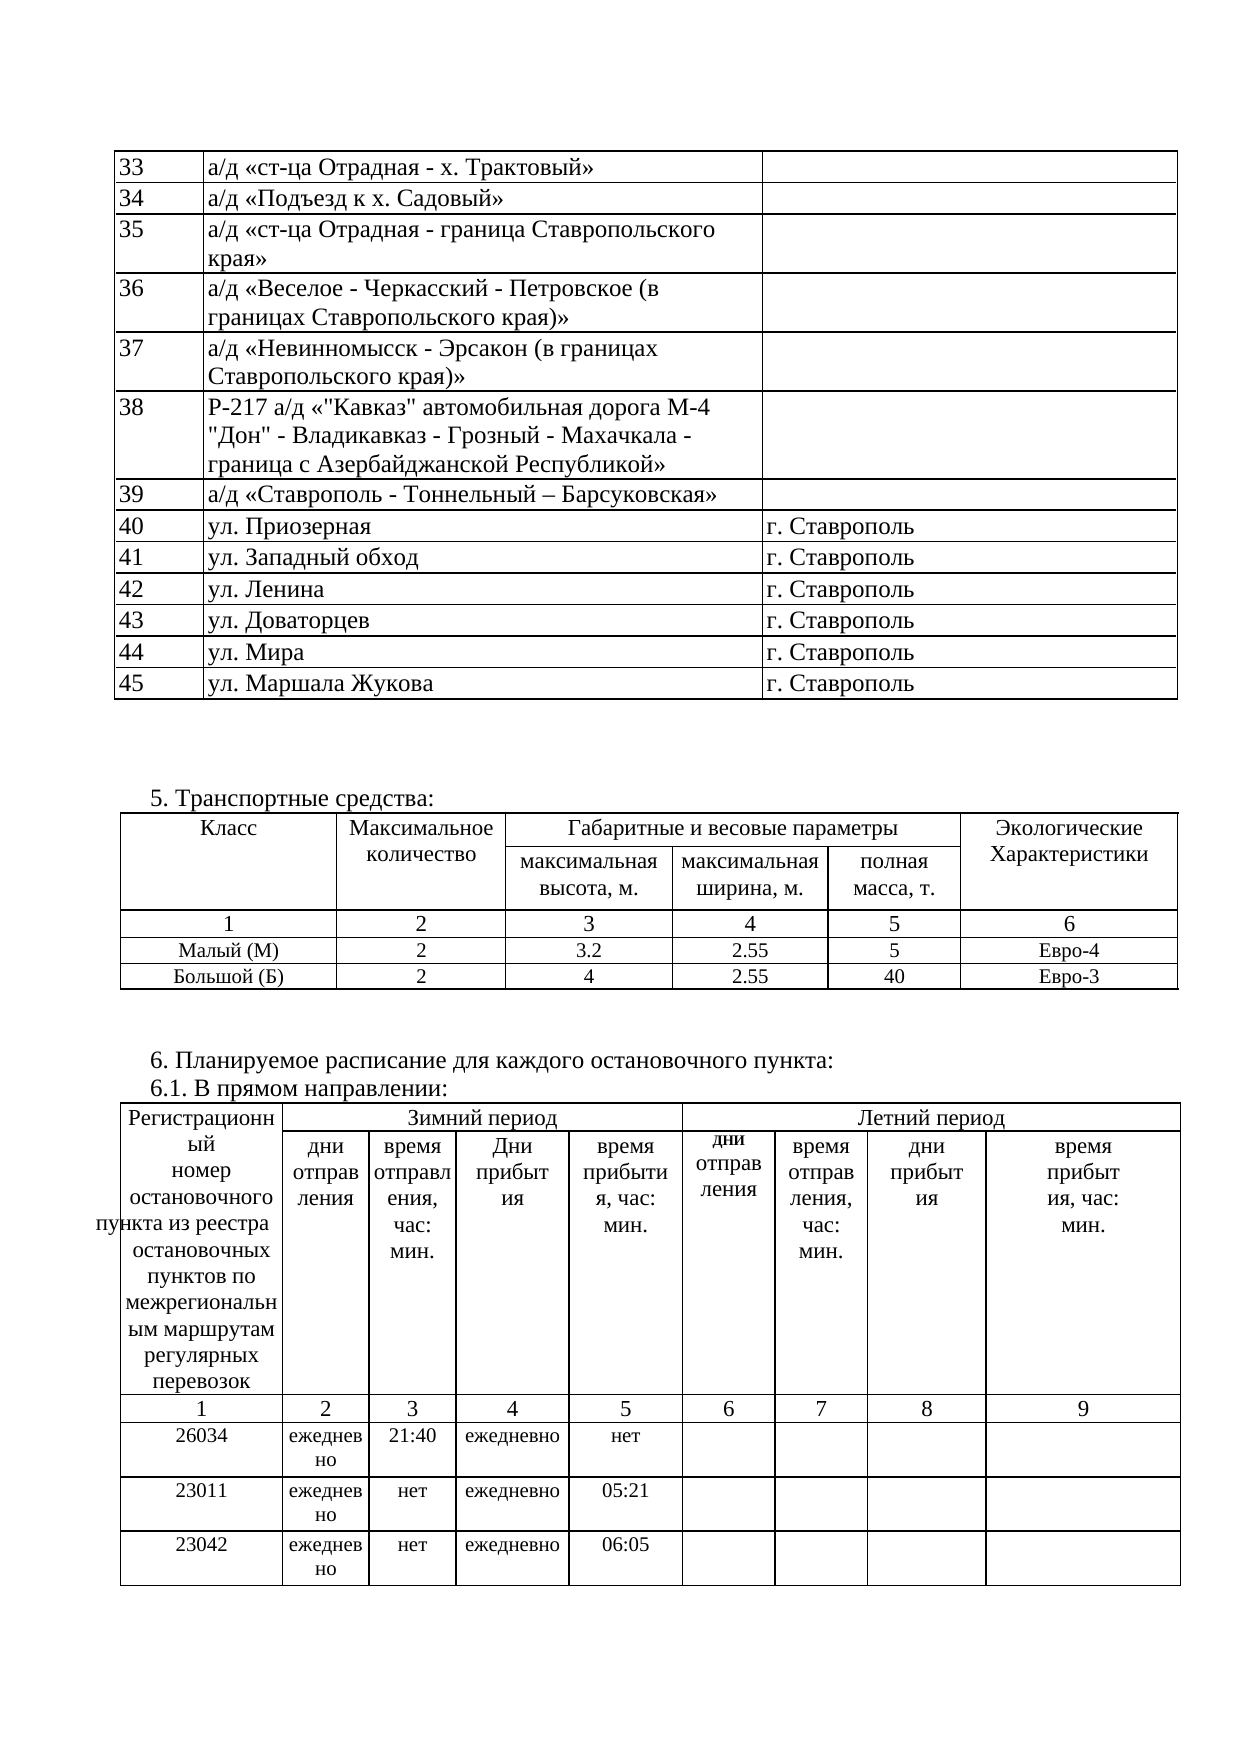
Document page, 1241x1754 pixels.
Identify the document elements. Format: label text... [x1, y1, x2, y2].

table_cell Евро-3 [961, 964, 1177, 988]
table_cell ежедневно [457, 1532, 568, 1585]
table_cell г. Ставрополь [763, 541, 1177, 572]
table_cell дни прибыт ия [868, 1132, 985, 1394]
table_cell [776, 1532, 867, 1585]
table_cell ежедневно [457, 1423, 568, 1476]
table_cell ул. Доваторцев [204, 605, 762, 635]
table_cell 7 [776, 1395, 867, 1422]
table_cell ежедневно [283, 1532, 368, 1585]
table_cell 1 [121, 1395, 282, 1422]
table_cell 34 [115, 183, 203, 213]
table_cell 35 [115, 214, 203, 272]
table_cell 45 [115, 668, 203, 698]
text 6. Планируемое расписание для каждого остановочного пункта: [150, 1045, 1090, 1073]
table_cell 39 [115, 479, 203, 509]
table_cell [763, 478, 1177, 509]
table_cell 05:21 [570, 1478, 682, 1530]
table_cell 5 [570, 1395, 682, 1422]
table_cell 3.2 [506, 938, 672, 962]
table_cell 6 [683, 1395, 774, 1422]
table_cell максимальная ширина, м. [673, 847, 827, 909]
table_cell [987, 1532, 1180, 1585]
table_cell а/д «Веселое - Черкасский - Петровское (в границах Ставропольского края)» [204, 274, 762, 331]
table_cell [683, 1423, 774, 1476]
table_cell г. Ставрополь [763, 509, 1177, 541]
table_cell 21:40 [370, 1423, 455, 1476]
table_header Максимальное количество [337, 814, 505, 909]
table_cell г. Ставрополь [763, 604, 1177, 635]
table_cell [987, 1478, 1180, 1530]
table_cell 44 [115, 636, 203, 667]
table_cell 6 [961, 911, 1177, 937]
table_cell ДНИ отправ ления [683, 1132, 774, 1394]
table_cell нет [370, 1532, 455, 1585]
table_cell а/д «Подъезд к х. Садовый» [204, 183, 762, 213]
table_cell 2 [337, 964, 505, 988]
table_cell ул. Мира [204, 637, 762, 667]
table_cell 42 [115, 573, 203, 604]
table_cell г. Ставрополь [763, 572, 1177, 604]
table_cell 3 [506, 911, 672, 937]
table_cell время прибыти я, час: мин. [570, 1132, 682, 1394]
table_cell 33 [115, 152, 203, 181]
table_cell 4 [506, 964, 672, 988]
table_cell [763, 213, 1177, 272]
table_cell [776, 1423, 867, 1476]
table_cell 38 [115, 391, 203, 478]
table_cell 26034 [121, 1423, 282, 1476]
table_cell 41 [115, 542, 203, 572]
table_cell 8 [868, 1395, 985, 1422]
table_cell ежедневно [457, 1478, 568, 1530]
table_cell ул. Приозерная [204, 511, 762, 541]
table_cell 2 [283, 1395, 368, 1422]
table_cell время отправл ения, час: мин. [370, 1132, 455, 1394]
table_cell дни отправ ления [283, 1132, 368, 1394]
table_cell 2.55 [673, 964, 827, 988]
table_cell ежедневно [283, 1478, 368, 1530]
table_cell а/д «Ставрополь - Тоннельный – Барсуковская» [204, 480, 762, 509]
table_cell время прибыт ия, час: мин. [987, 1132, 1180, 1394]
table_cell г. Ставрополь [763, 635, 1177, 667]
table_cell 2 [337, 911, 505, 937]
table_cell [776, 1478, 867, 1530]
table_header Летний период [683, 1104, 1180, 1130]
table_cell 43 [115, 605, 203, 635]
table_cell [763, 390, 1177, 478]
table_cell 40 [829, 964, 960, 988]
table_cell нет [370, 1478, 455, 1530]
table_cell ежедневно [283, 1423, 368, 1476]
table_cell Малый (М) [121, 938, 336, 962]
table_header Экологические Характеристики [961, 814, 1177, 909]
table_cell ул. Ленина [204, 574, 762, 604]
table_cell 40 [115, 510, 203, 541]
table_cell 2 [337, 938, 505, 962]
table_cell Большой (Б) [121, 964, 336, 988]
table_cell 23011 [121, 1478, 282, 1530]
table_cell 06:05 [570, 1532, 682, 1585]
table_cell а/д «Невинномысск - Эрсакон (в границах Ставропольского края)» [204, 333, 762, 390]
table_cell 9 [987, 1395, 1180, 1422]
table_cell 37 [115, 332, 203, 390]
table_cell 4 [673, 911, 827, 937]
table_cell 4 [457, 1395, 568, 1422]
table_cell [763, 272, 1177, 331]
table_cell время отправ ления, час: мин. [776, 1132, 867, 1394]
table_cell 2.55 [673, 938, 827, 962]
table_cell а/д «ст-ца Отрадная - граница Ставропольского края» [204, 215, 762, 272]
table_cell ул. Маршала Жукова [204, 668, 762, 698]
table_cell 5 [829, 911, 960, 937]
table_cell 36 [115, 273, 203, 331]
table_cell [763, 152, 1177, 181]
table_cell [763, 331, 1177, 390]
table_cell [868, 1532, 985, 1585]
table_cell [868, 1478, 985, 1530]
table_cell [763, 181, 1177, 213]
table_cell [683, 1532, 774, 1585]
table_cell г. Ставрополь [763, 667, 1177, 698]
table_cell полная масса, т. [829, 847, 960, 909]
table_cell 23042 [121, 1532, 282, 1585]
table_cell Евро-4 [961, 938, 1177, 962]
text 6.1. В прямом направлении: [150, 1073, 1090, 1102]
table_header Класс [121, 814, 336, 909]
table_cell а/д «ст-ца Отрадная - х. Трактовый» [204, 152, 762, 181]
table_cell 3 [370, 1395, 455, 1422]
table_cell [683, 1478, 774, 1530]
table_cell [868, 1423, 985, 1476]
table_cell нет [570, 1423, 682, 1476]
table_cell максимальная высота, м. [506, 847, 672, 909]
table_header Габаритные и весовые параметры [506, 814, 960, 846]
table_cell ул. Западный обход [204, 542, 762, 572]
table_cell [987, 1423, 1180, 1476]
table_cell 5 [829, 938, 960, 962]
table_cell Дни прибыт ия [457, 1132, 568, 1394]
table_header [121, 1104, 282, 1394]
text 5. Транспортные средства: [150, 783, 1090, 812]
table_cell 1 [121, 911, 336, 937]
table_header Зимний период [283, 1104, 682, 1130]
table_cell Р-217 а/д «"Кавказ" автомобильная дорога М-4 "Дон" - Владикавказ - Грозный - Махачкала - граница с Азербайджанской Республикой» [204, 392, 762, 478]
